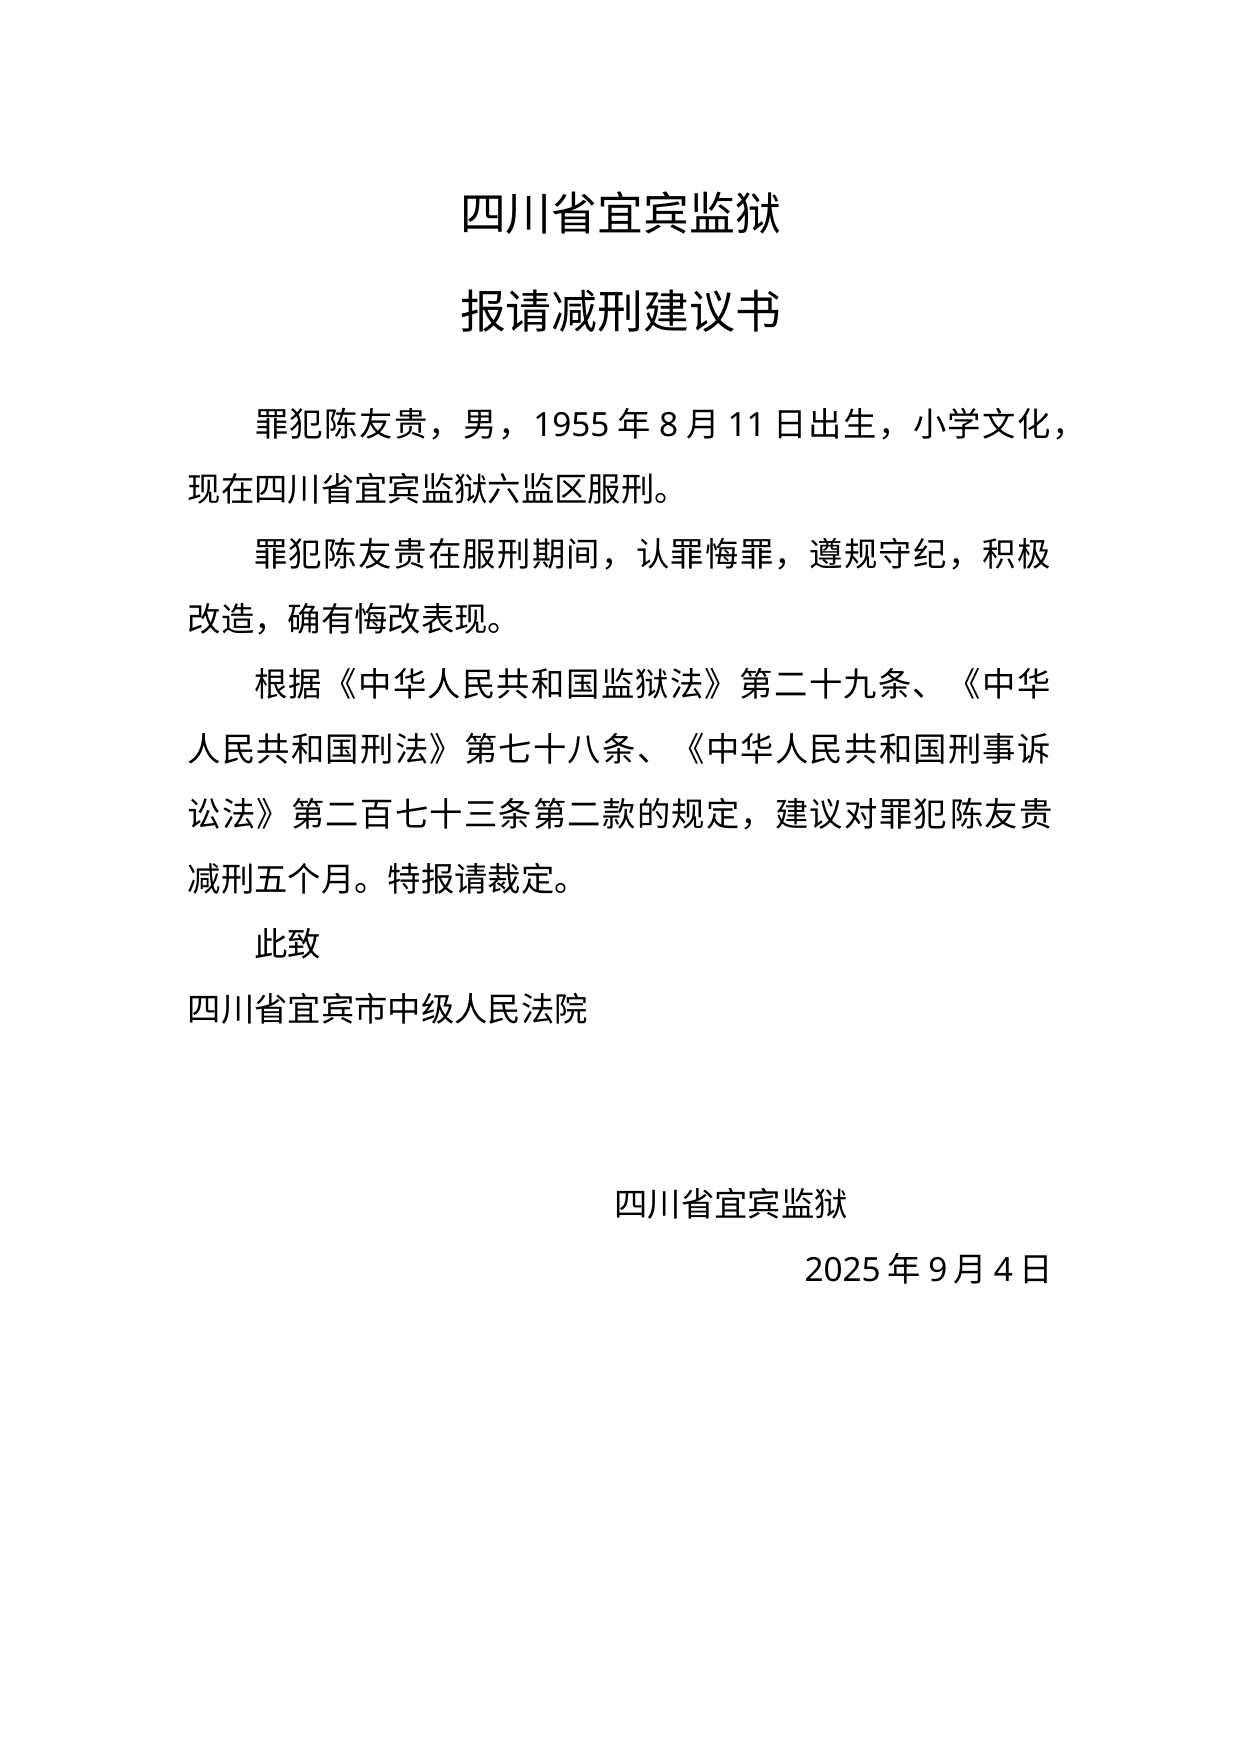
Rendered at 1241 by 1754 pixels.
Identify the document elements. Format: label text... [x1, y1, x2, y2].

text 罪犯陈友贵在服刑期间，认罪悔罪，遵规守纪，积极改造，确有悔改表现。 [187, 519, 1053, 649]
text 此致 [187, 909, 1053, 974]
text 四川省宜宾市中级人民法院 [187, 974, 1053, 1039]
text 2025年 9月4日 [406, 1234, 1053, 1299]
text 罪犯陈友贵，男，1955年8月11日出生，小学文化，现在四川省宜宾监狱六监区服刑。 [187, 389, 1053, 519]
text 四川省宜宾监狱 [406, 1169, 1053, 1234]
text 四川省宜宾监狱 [187, 162, 1053, 259]
text 根据《中华人民共和国监狱法》第二十九条、《中华人民共和国刑法》第七十八条、《中华人民共和国刑事诉讼法》第二百七十三条第二款的规定，建议对罪犯陈友贵减刑五个月。特报请裁定。 [187, 649, 1053, 909]
text 报请减刑建议书 [187, 259, 1053, 357]
